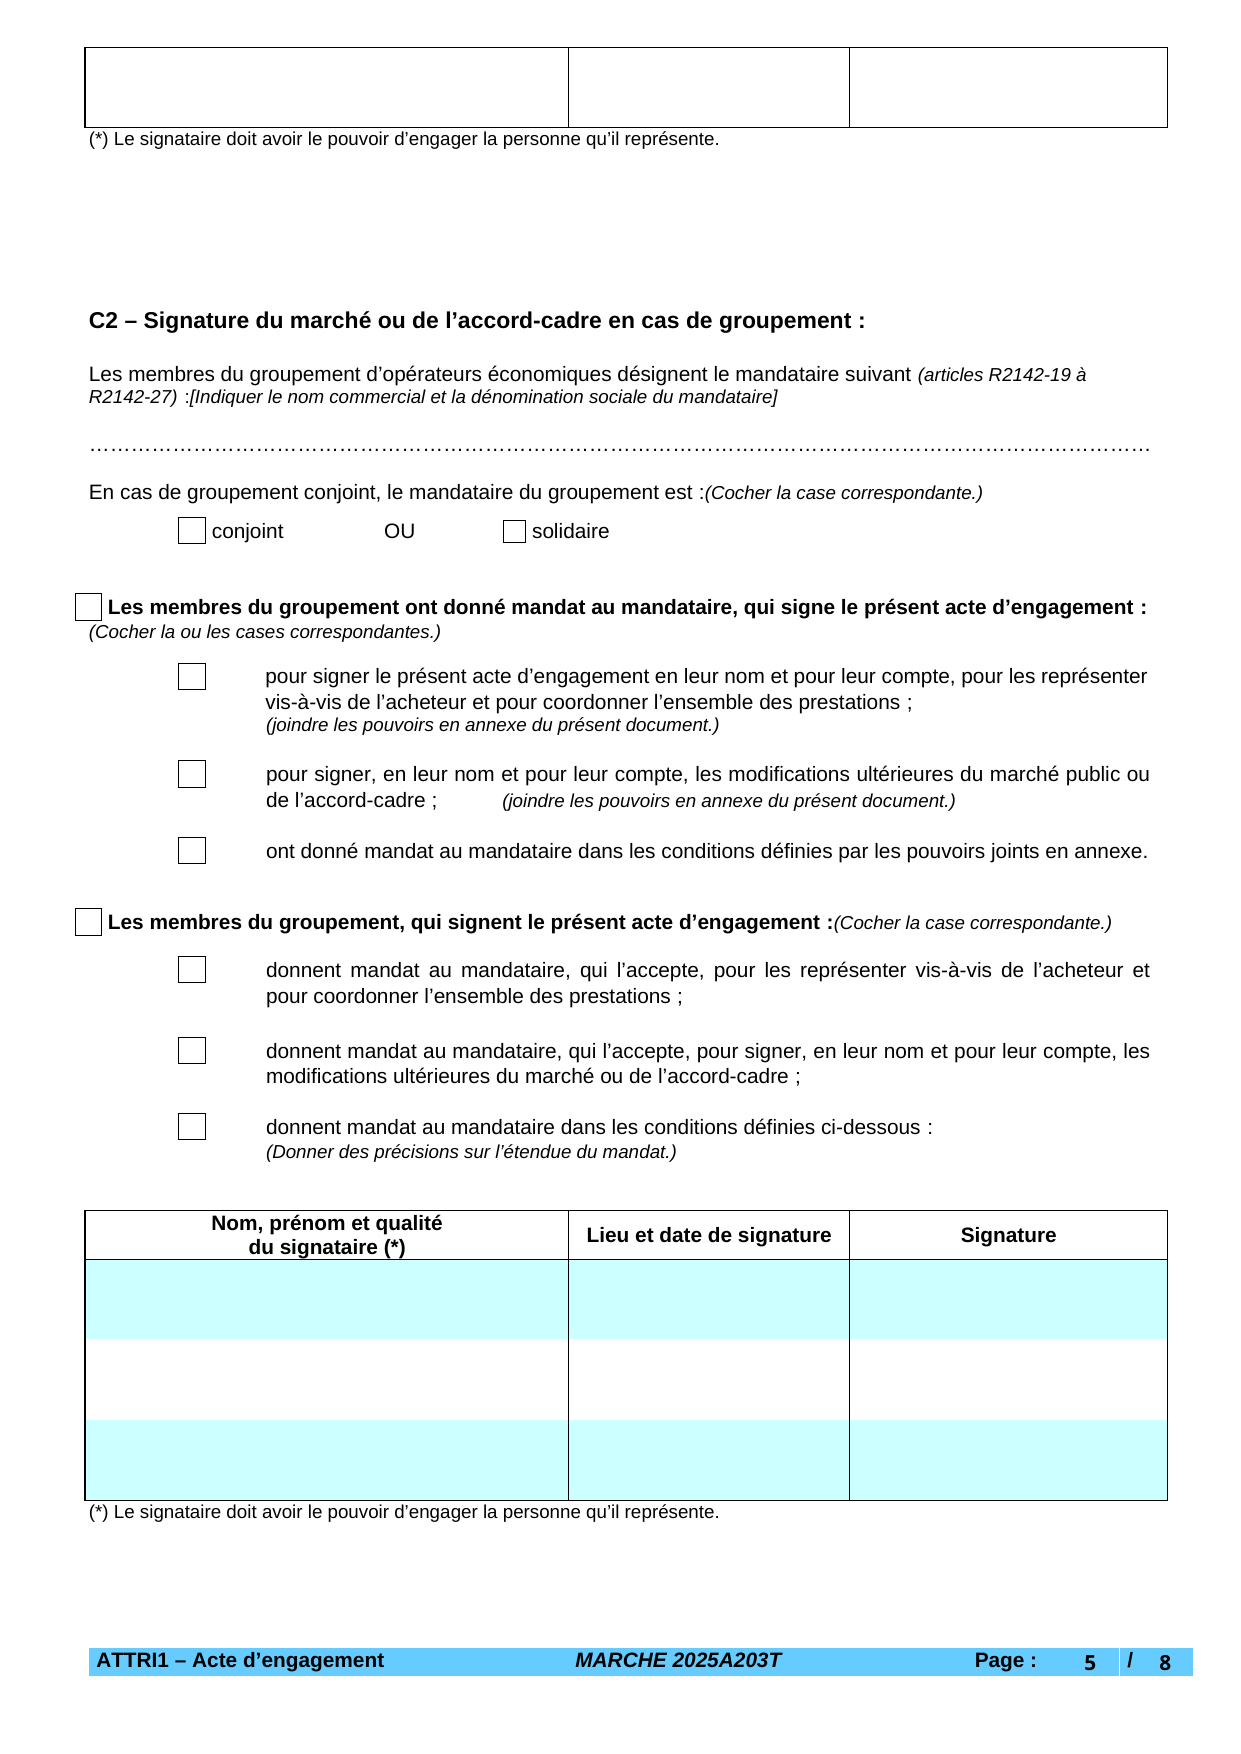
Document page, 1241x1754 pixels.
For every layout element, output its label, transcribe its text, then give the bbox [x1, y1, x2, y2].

table_cell [850, 1260, 1167, 1339]
text (joindre les pouvoirs en annexe du présent document.) [89, 714, 1152, 736]
table_cell [850, 1420, 1167, 1500]
table_cell [569, 48, 849, 127]
text pour signer, en leur nom et pour leur compte, les modifications ultérieures du marché public ou de l’accord-cadre ; (joindre les pouvoirs en annexe du présent document.) [177, 759, 1152, 812]
table_header Lieu et date de signature [569, 1211, 849, 1259]
text (*) Le signataire doit avoir le pouvoir d’engager la personne qu’il représente. [89, 1501, 1152, 1523]
table_cell [86, 1420, 568, 1500]
text C2 – Signature du marché ou de l’accord-cadre en cas de groupement : [89, 307, 1152, 334]
table_cell [86, 1260, 568, 1339]
text (Donner des précisions sur l’étendue du mandat.) [118, 1141, 1152, 1162]
text ……………………………………………………………………………………………………………………………………… [89, 432, 1152, 456]
text ont donné mandat au mandataire dans les conditions définies par les pouvoirs joints en annexe. [118, 836, 1152, 864]
table_cell [86, 48, 568, 127]
text (Cocher la ou les cases correspondantes.) [89, 621, 1152, 642]
table_cell [569, 1260, 849, 1339]
table_header Nom, prénom et qualité du signataire (*) [86, 1211, 568, 1259]
text Les membres du groupement ont donné mandat au mandataire, qui signe le présent acte d’engagement : [74, 592, 1152, 621]
text Les membres du groupement, qui signent le présent acte d’engagement :(Cocher la case correspondante.) [74, 907, 1152, 936]
text donnent mandat au mandataire, qui l’accepte, pour les représenter vis-à-vis de l’acheteur et pour coordonner l’ensemble des prestations ; [177, 955, 1152, 1007]
table_cell [569, 1420, 849, 1500]
table_header Signature [850, 1211, 1167, 1259]
table_cell [850, 1339, 1167, 1420]
text donnent mandat au mandataire dans les conditions définies ci-dessous : [118, 1112, 1152, 1141]
text pour signer le présent acte d’engagement en leur nom et pour leur compte, pour les représenter vis-à-vis de l’acheteur et pour coordonner l’ensemble des prestations ; [89, 662, 1152, 714]
table_cell [569, 1339, 849, 1420]
text (*) Le signataire doit avoir le pouvoir d’engager la personne qu’il représente. [89, 128, 1152, 149]
text conjoint OU solidaire [89, 516, 1152, 544]
text En cas de groupement conjoint, le mandataire du groupement est :(Cocher la case correspondante.) [89, 479, 1152, 503]
table_cell [86, 1339, 568, 1420]
text Les membres du groupement d’opérateurs économiques désignent le mandataire suivant (articles R2142-19 à R2142-27) :[Indiquer le nom commercial et la dénomination sociale du mandataire] [89, 362, 1152, 408]
table_cell [850, 48, 1167, 127]
text donnent mandat au mandataire, qui l’accepte, pour signer, en leur nom et pour leur compte, les modifications ultérieures du marché ou de l’accord-cadre ; [177, 1036, 1152, 1088]
